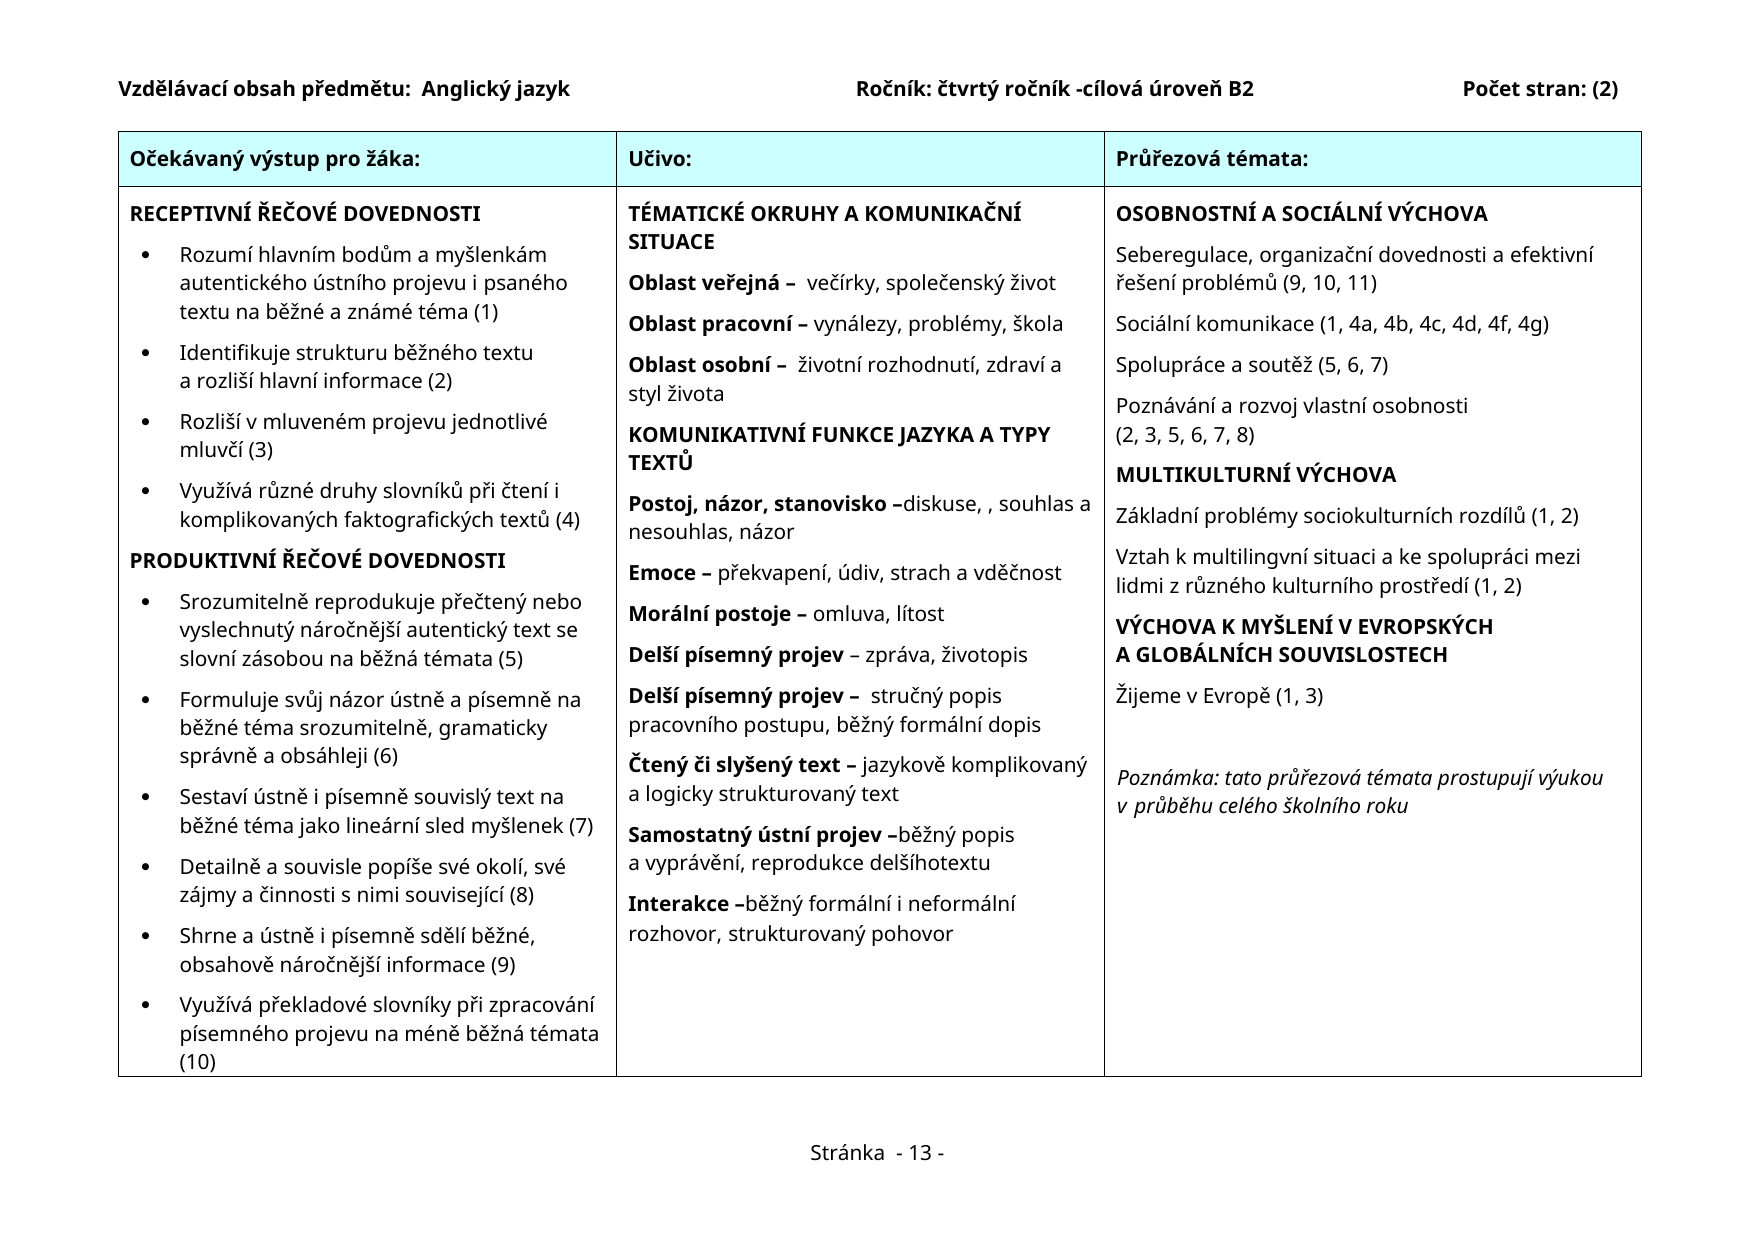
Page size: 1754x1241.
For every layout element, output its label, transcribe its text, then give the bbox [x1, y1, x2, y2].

table_cell Osobnostní a sociální výchova Seberegulace, organizační dovednosti a efektivní řešení problémů (9, 10, 11) Sociální komunikace (1, 4a, 4b, 4c, 4d, , 4g) Spolupráce a soutěž (5, 6, 7) Poznávání a rozvoj vlastní osobnosti (2, 3, 5, 6, 7, 8) Multikulturní výchova Základní problémy sociokulturních rozdílů (1, 2) Vztah k multilingvní situaci a ke spolupráci mezi lidmi z různého kulturního prostředí (1, 2) Výchova k myšlení v evropských a globálních souvislostech Žijeme v Evropě (1, 3) Poznámka: tato průřezová témata prostupují výukou v průběhu celého školního roku [1105, 187, 1641, 1076]
table_header Průřezová témata: [1105, 132, 1641, 186]
table_header Očekávaný výstup pro žáka: [119, 132, 616, 186]
table_cell TÉMATICKÉ OKRUHY A KOMUNIKAČNÍ SITUACE Oblast veřejná – večírky, společenský život Oblast pracovní – vynálezy, problémy, škola Oblast osobní – životní rozhodnutí, zdraví a styl života KOMUNIKATIVNÍ FUNKCE JAZYKA A TYPY TEXTŮ Postoj, názor, stanovisko –diskuse, , souhlas a nesouhlas, názor Emoce – překvapení, údiv, strach a vděčnost Morální postoje – omluva, lítost Delší písemný projev – zpráva, životopis Delší písemný projev – stručný popis pracovního postupu, běžný formální dopis Čtený či slyšený text – jazykově komplikovaný a logicky strukturovaný text Samostatný ústní projev –běžný popis a vyprávění, reprodukce delšíhotextu Interakce –běžný formální i neformální rozhovor, strukturovaný pohovor [617, 187, 1104, 1076]
table_header Učivo: [617, 132, 1104, 186]
table_cell RECEPTIVNÍ ŘEČOVÉ DOVEDNOSTI Rozumí hlavním bodům a myšlenkám autentického ústního projevu i psaného textu na běžné a známé téma (1) Identifikuje strukturu běžného textu a rozliší hlavní informace (2) Rozliší v mluveném projevu jednotlivé mluvčí (3) Využívá různé druhy slovníků při čtení i komplikovaných faktografických textů (4) PRODUKTIVNÍ ŘEČOVÉ DOVEDNOSTI Srozumitelně reprodukuje přečtený nebo vyslechnutý náročnější autentický text se slovní zásobou na běžná témata (5) Formuluje svůj názor ústně a písemně na běžné téma srozumitelně, gramaticky správně a obsáhleji (6) Sestaví ústně i písemně souvislý text na běžné téma jako lineární sled myšlenek (7) Detailně a souvisle popíše své okolí, své zájmy a činnosti s nimi související (8) Shrne a ústně i písemně sdělí běžné, obsahově náročnější informace (9) Využívá překladové slovníky při zpracování písemného projevu na méně běžná témata (10) [119, 187, 616, 1076]
